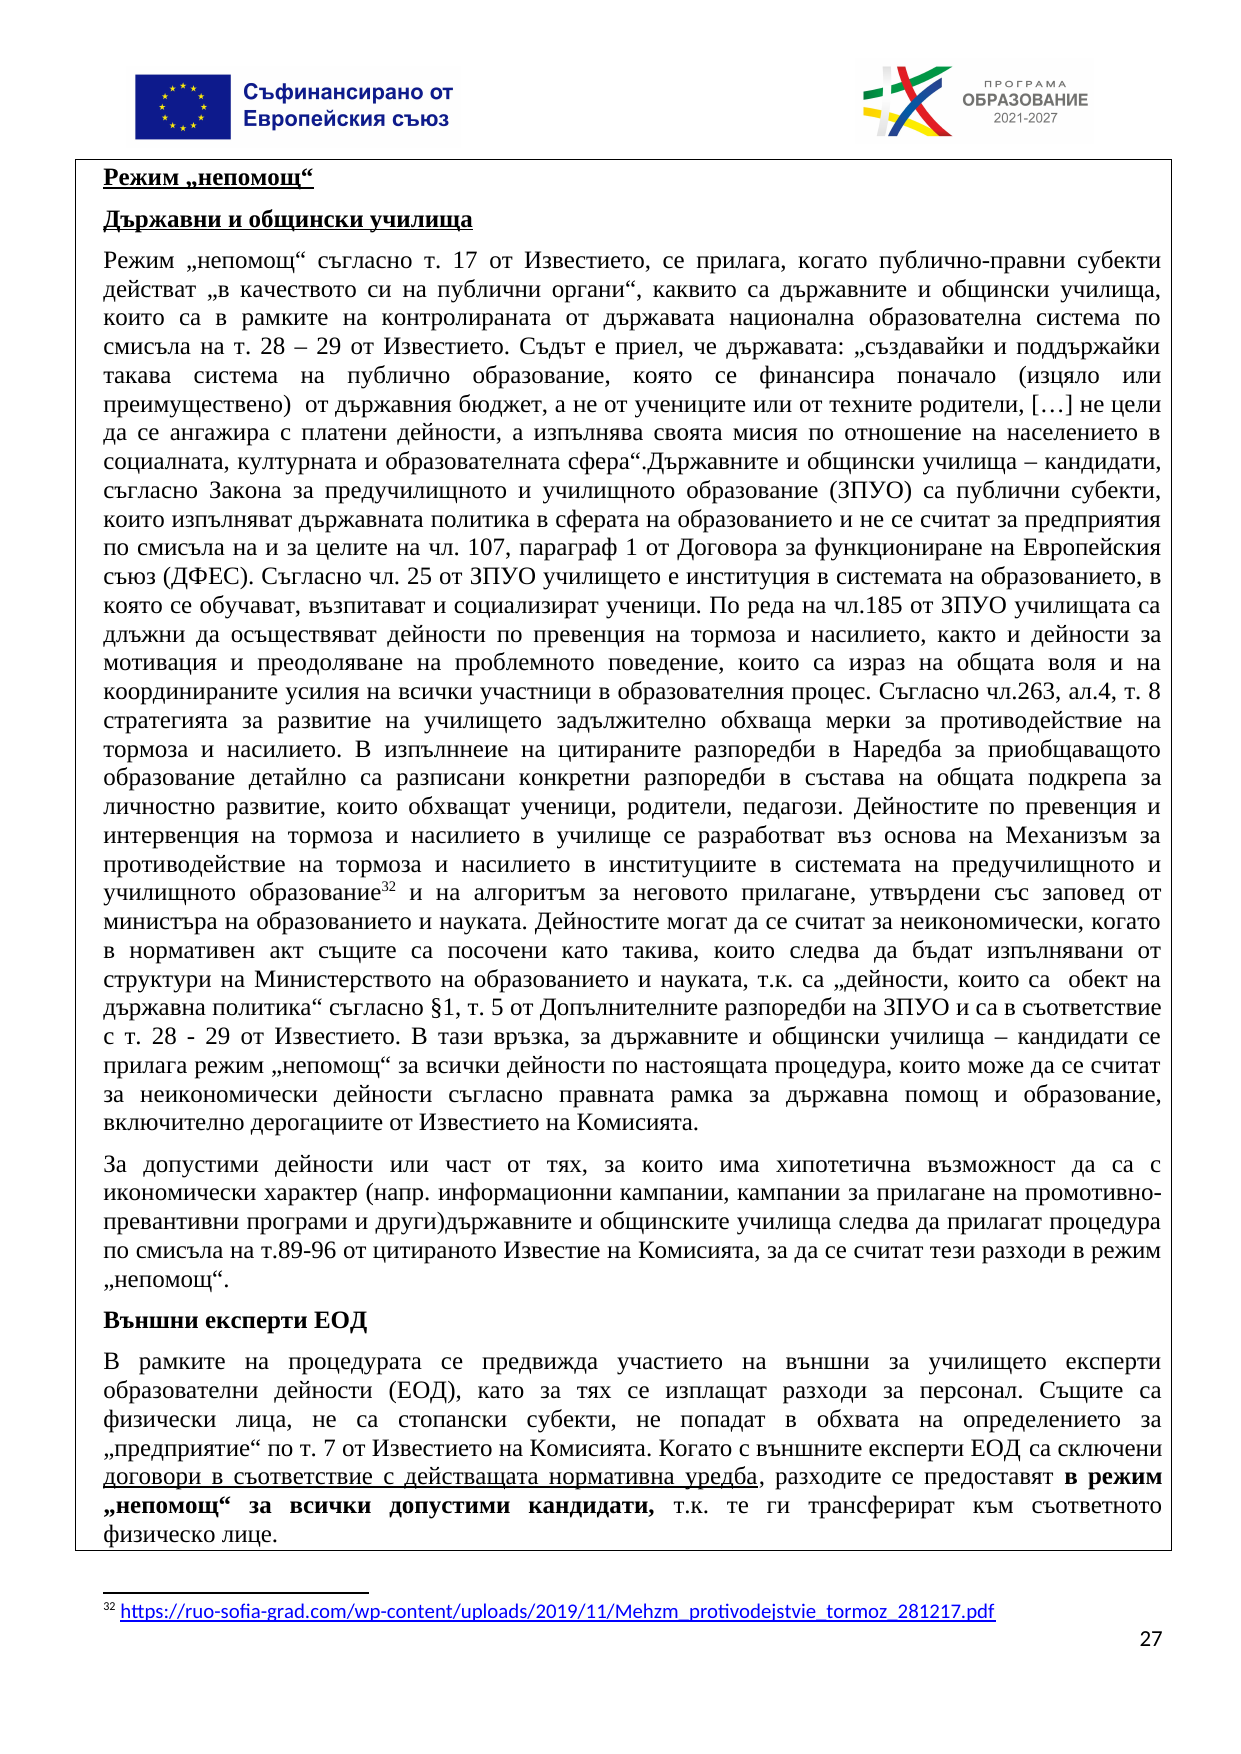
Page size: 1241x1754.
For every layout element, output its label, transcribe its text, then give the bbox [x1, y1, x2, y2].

text Режим „непомощ“ съгласно т. 17 от Известието, се прилага, когато публично-правни субекти действат „в качеството си на публични органи“, каквито са държавните и общински училища, които са в рамките на контролираната от държавата национална образователна система по смисъла на т. 28 – 29 от Известието. Съдът е приел, че държавата: „създавайки и поддържайки такава система на публично образование, която се финансира поначало (изцяло или преимуществено) от държавния бюджет, а не от учениците или от техните родители, […] не цели да се ангажира с платени дейности, а изпълнява своята мисия по отношение на населението в социалната, културната и образователната сфера“.Държавните и общински училища – кандидати, съгласно Закона за предучилищното и училищното образование (ЗПУО) са публични субекти, които изпълняват държавната политика в сферата на образованието и не се считат за предприятия по смисъла на и за целите на чл. 107, параграф 1 от Договора за функциониране на Европейския съюз (ДФЕС). Съгласно чл. 25 от ЗПУО училището е институция в системата на образованието, в която се обучават, възпитават и социализират ученици. По реда на чл.185 от ЗПУО училищата са длъжни да осъществяват дейности по превенция на тормоза и насилието, както и дейности за мотивация и преодоляване на проблемното поведение, които са израз на общата воля и на координираните усилия на всички участници в образователния процес. Съгласно чл.263, ал.4, т. 8 стратегията за развитие на училището задължително обхваща мерки за противодействие на тормоза и насилието. В изпълннеие на цитираните разпоредби в Наредба за приобщаващото образование детайлно са разписани конкретни разпоредби в състава на общата подкрепа за личностно развитие, които обхващат ученици, родители, педагози. Дейностите по превенция и интервенция на тормоза и насилието в училище се разработват въз основа на Механизъм за противодействие на тормоза и насилието в институциите в системата на предучилищното и училищното образование и на алгоритъм за неговото прилагане, утвърдени със заповед от министъра на образованието и науката. Дейностите могат да се считат за неикономически, когато в нормативен акт същите са посочени като такива, които следва да бъдат изпълнявани от структури на Министерството на образованието и науката, т.к. са „дейности, които са обект на държавна политика“ съгласно §1, т. 5 от Допълнителните разпоредби на ЗПУО и са в съответствие с т. 28 - 29 от Известието. В тази връзка, за държавните и общински училища – кандидати се прилага режим „непомощ“ за всички дейности по настоящата процедура, които може да се считат за неикономически дейности съгласно правната рамка за държавна помощ и образование, включително дерогациите от Известието на Комисията. [76, 242, 1171, 1136]
text Режим „непомощ“ [76, 160, 1171, 191]
picture [853, 58, 1094, 143]
text В рамките на процедурата се предвижда участието на външни за училището експерти образователни дейности (ЕОД), като за тях се изплащат разходи за персонал. Същите са физически лица, не са стопански субекти, не попадат в обхвата на определението за „предприятие“ по т. 7 от Известието на Комисията. Когато с външните експерти ЕОД са сключени договори в съответствие с действащата нормативна уредба, разходите се предоставят в режим „непомощ“ за всички допустими кандидати, т.к. те ги трансферират към съответното физическо лице. [76, 1343, 1171, 1550]
text Външни експерти ЕОД [76, 1302, 1171, 1334]
text За допустими дейности или част от тях, за които има хипотетична възможност да са с икономически характер (напр. информационни кампании, кампании за прилагане на промотивно-превантивни програми и други)държавните и общинските училища следва да прилагат процедура по смисъла на т.89-96 от цитираното Известие на Комисията, за да се считат тези разходи в режим „непомощ“. [76, 1146, 1171, 1293]
text Държавни и общински училища [76, 201, 1171, 232]
picture [126, 66, 461, 148]
